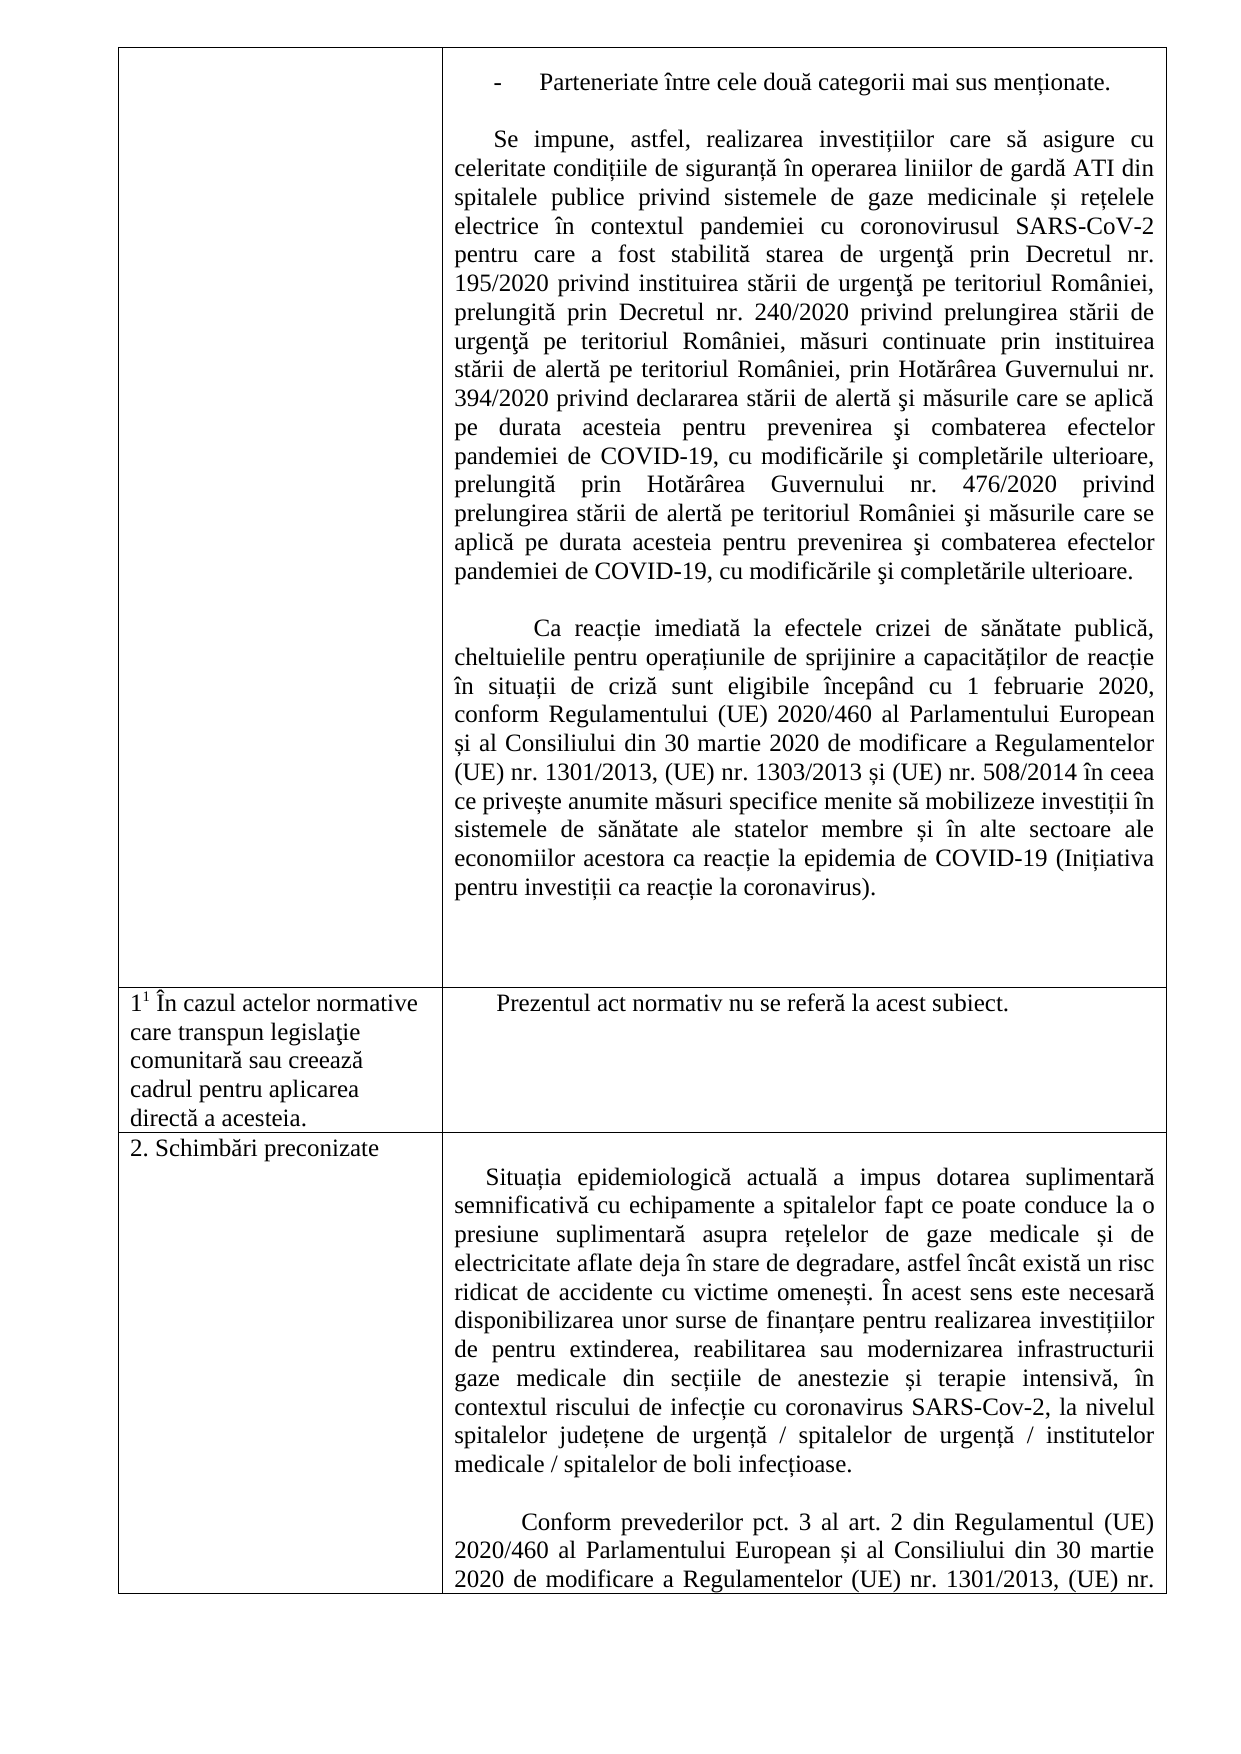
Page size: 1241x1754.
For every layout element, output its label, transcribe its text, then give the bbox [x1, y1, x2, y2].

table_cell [443, 48, 1166, 987]
table_cell Prezentul act normativ nu se referă la acest subiect. [443, 988, 1166, 1132]
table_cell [443, 1133, 1166, 1593]
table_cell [119, 1133, 442, 1593]
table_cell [119, 48, 442, 987]
table_cell 11 În cazul actelor normative care transpun legislaţie comunitară sau creează cadrul pentru aplicarea directă a acesteia. [119, 988, 442, 1132]
